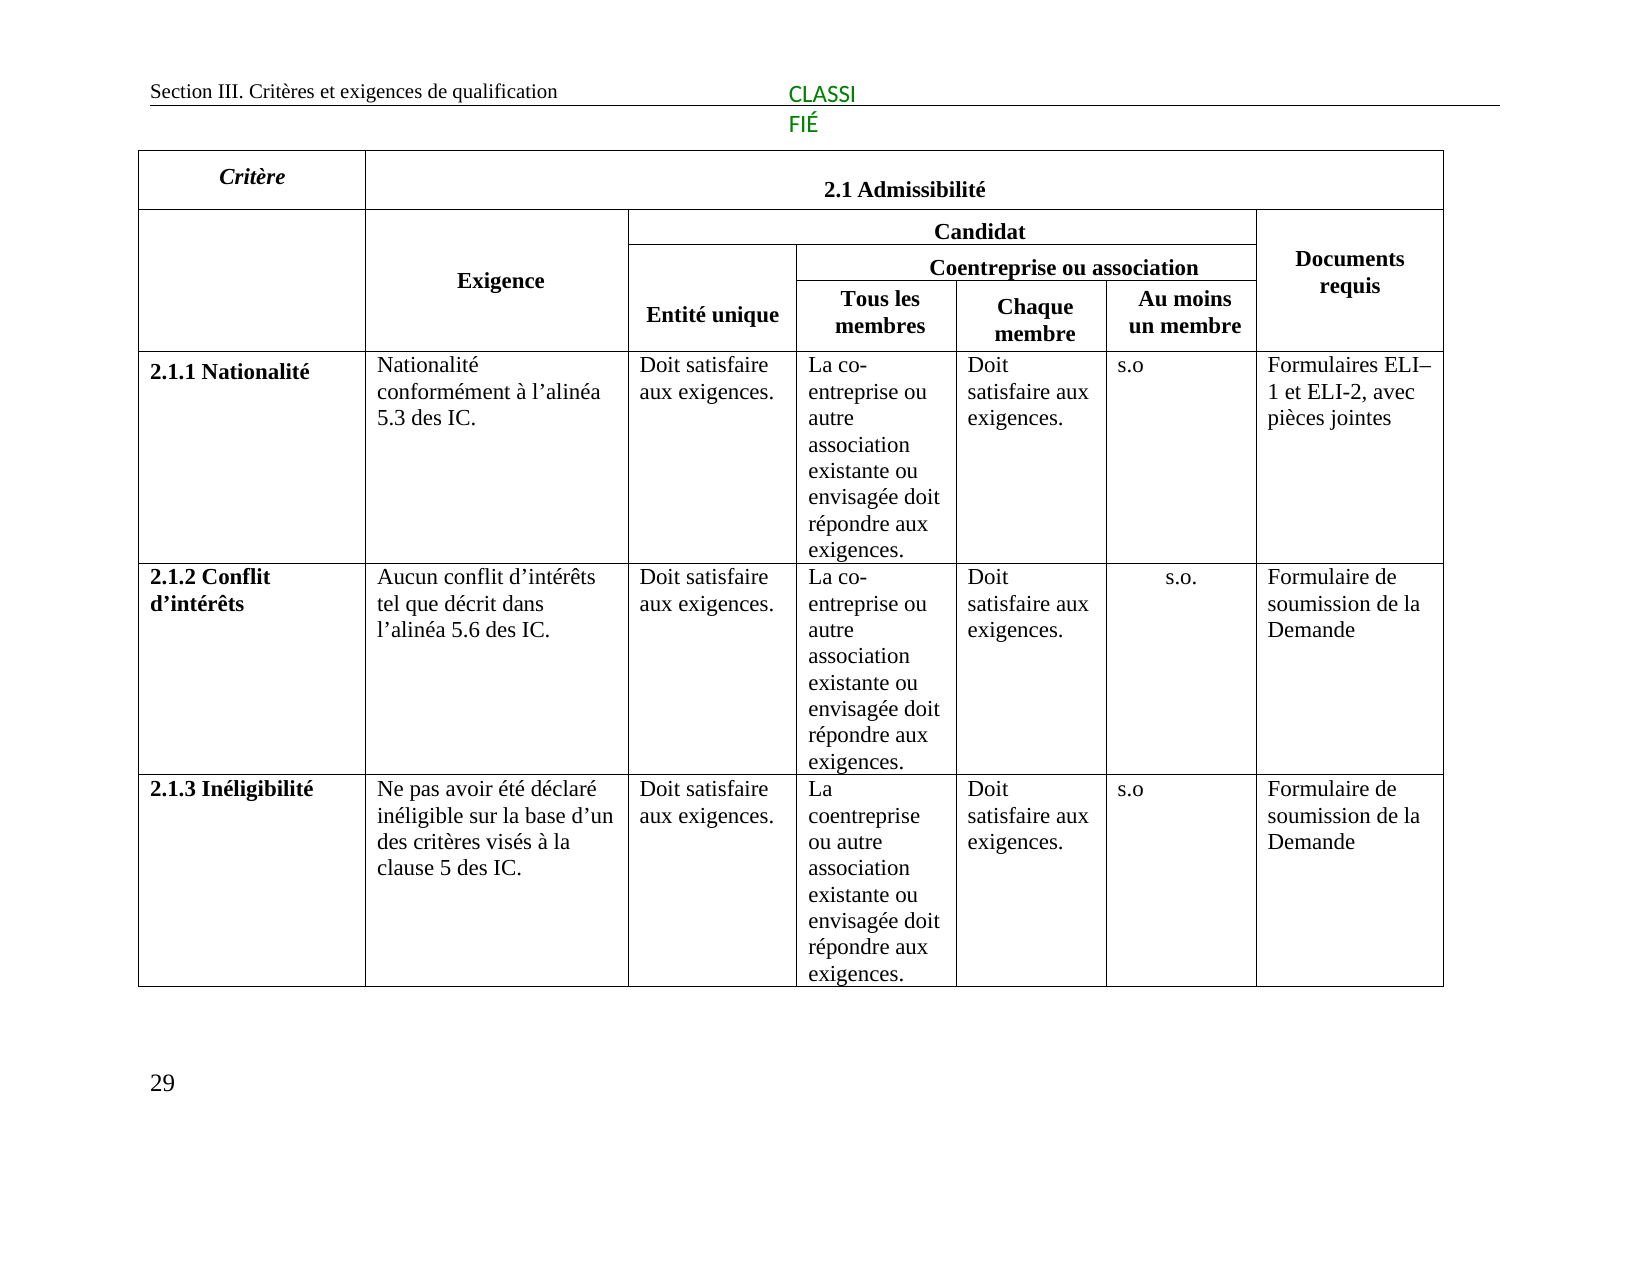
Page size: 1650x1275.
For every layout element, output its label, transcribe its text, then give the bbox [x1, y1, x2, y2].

table_cell Aucun conflit d’intérêts tel que décrit dans l’alinéa 5.6 des IC. [366, 564, 628, 774]
table_cell La co-entreprise ou autre association existante ou envisagée doit répondre aux exigences. [797, 352, 956, 562]
table_cell Nationalité conformément à l’alinéa 5.3 des IC. [366, 352, 628, 562]
table_cell Formulaires ELI–1 et ELI-2, avec pièces jointes [1257, 352, 1443, 562]
table_cell Doit satisfaire aux exigences. [629, 564, 796, 774]
table_cell Candidat [629, 210, 1256, 244]
table_cell Ne pas avoir été déclaré inéligible sur la base d’un des critères visés à la clause 5 des IC. [366, 775, 628, 986]
table_cell [139, 210, 365, 351]
table_cell La co-entreprise ou autre association existante ou envisagée doit répondre aux exigences. [797, 564, 956, 774]
table_cell Chaque membre [957, 281, 1106, 351]
table_header 2.1 Admissibilité [366, 151, 1443, 209]
table_cell Documents requis [1257, 210, 1443, 351]
table_cell Doit satisfaire aux exigences. [957, 564, 1106, 774]
table_cell Formulaire de soumission de la Demande [1257, 775, 1443, 986]
table_cell Doit satisfaire aux exigences. [957, 352, 1106, 562]
table_cell Doit satisfaire aux exigences. [957, 775, 1106, 986]
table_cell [797, 775, 956, 986]
table_cell Au moins un membre [1107, 281, 1256, 351]
table_cell 2.1.2 Conflit d’intérêts [139, 564, 365, 774]
table_header Critère [139, 151, 365, 209]
table_cell s.o. [1107, 564, 1256, 774]
table_cell s.o [1107, 352, 1256, 562]
table_cell Doit satisfaire aux exigences. [629, 775, 796, 986]
table_cell s.o [1107, 775, 1256, 986]
table_cell Exigence [366, 210, 628, 351]
table_cell 2.1.1 Nationalité [139, 352, 365, 562]
table_cell 2.1.3 Inéligibilité [139, 775, 365, 986]
table_cell Doit satisfaire aux exigences. [629, 352, 796, 562]
table_cell Entité unique [629, 245, 796, 351]
table_cell Coentreprise ou association [797, 245, 1256, 280]
table_cell Formulaire de soumission de la Demande [1257, 564, 1443, 774]
table_cell Tous les membres [797, 281, 956, 351]
